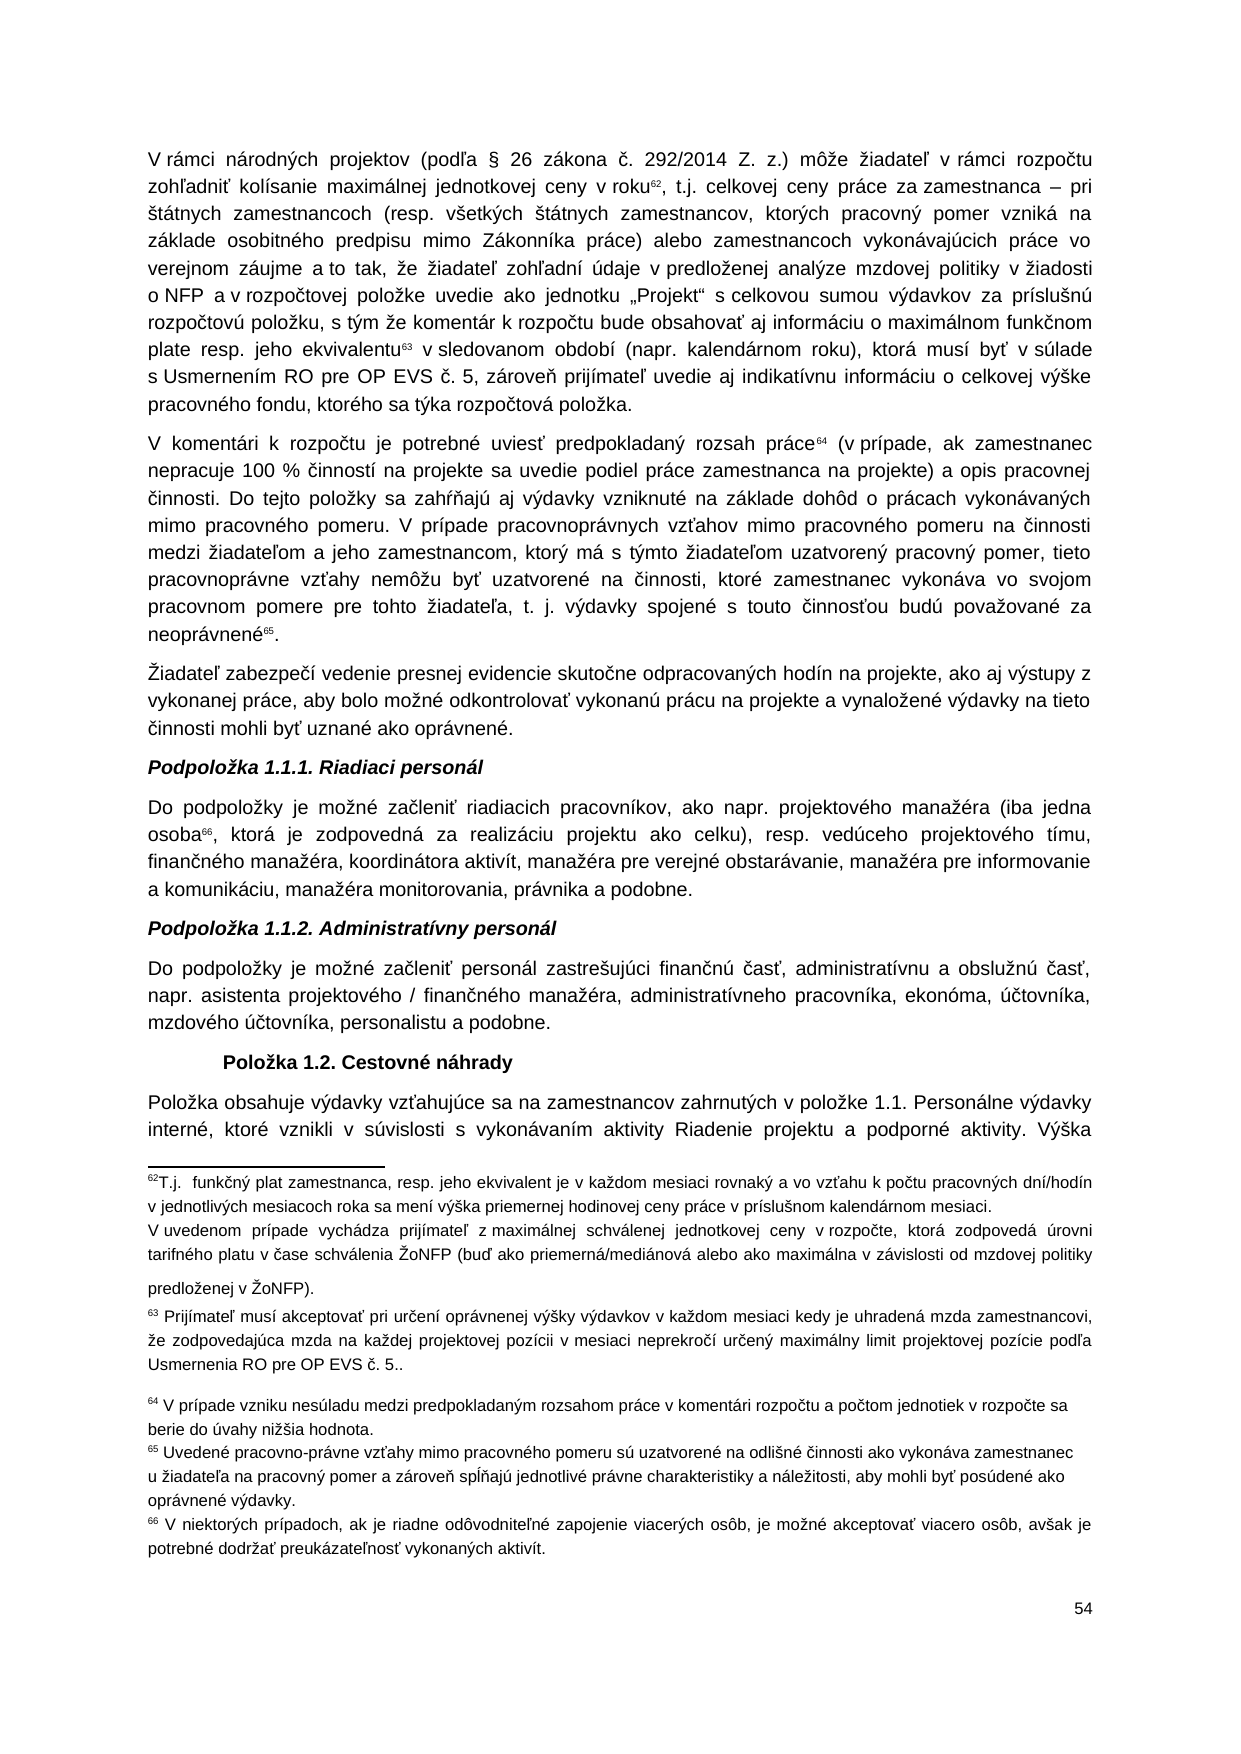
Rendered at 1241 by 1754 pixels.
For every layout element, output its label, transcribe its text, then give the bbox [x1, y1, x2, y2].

text Podpoložka 1.1.1. Riadiaci personál [148, 756, 1092, 779]
text Položka obsahuje výdavky vzťahujúce sa na zamestnancov zahrnutých v položke 1.1. Personálne výdavky interné, ktoré vznikli v súvislosti s vykonávaním aktivity Riadenie projektu a podporné aktivity. Výška oprávnených výdavkov je obmedzená opatreniami uvedenými v zákone o cestovných náhradách, ako aj limitmi uvedenými v tejto príručke. Jednotka pri kalkulácii tejto položky môže byť projekt a iné. Položka sa člení na prevádzku vozidla organizácie, tuzemské pracovné cesty a zahraničné pracovné cesty. [148, 1091, 1092, 1140]
text Podpoložka 1.1.2. Administratívny personál [148, 917, 1092, 940]
text Položka 1.2. Cestovné náhrady [148, 1051, 1092, 1073]
text V komentári k rozpočtu je potrebné uviesť predpokladaný rozsah práce (v prípade, ak zamestnanec nepracuje 100 % činností na projekte sa uvedie podiel práce zamestnanca na projekte) a opis pracovnej činnosti. Do tejto položky sa zahŕňajú aj výdavky vzniknuté na základe dohôd o prácach vykonávaných mimo pracovného pomeru. V prípade pracovnoprávnych vzťahov mimo pracovného pomeru na činnosti medzi žiadateľom a jeho zamestnancom, ktorý má s týmto žiadateľom uzatvorený pracovný pomer, tieto pracovnoprávne vzťahy nemôžu byť uzatvorené na činnosti, ktoré zamestnanec vykonáva vo svojom pracovnom pomere pre tohto žiadateľa, t. j. výdavky spojené s touto činnosťou budú považované za neoprávnené. [148, 432, 1092, 645]
text Žiadateľ zabezpečí vedenie presnej evidencie skutočne odpracovaných hodín na projekte, ako aj výstupy z vykonanej práce, aby bolo možné odkontrolovať vykonanú prácu na projekte a vynaložené výdavky na tieto činnosti mohli byť uznané ako oprávnené. [148, 662, 1092, 739]
text Do podpoložky je možné začleniť riadiacich pracovníkov, ako napr. projektového manažéra (iba jedna osoba, ktorá je zodpovedná za realizáciu projektu ako celku), resp. vedúceho projektového tímu, finančného manažéra, koordinátora aktivít, manažéra pre verejné obstarávanie, manažéra pre informovanie a komunikáciu, manažéra monitorovania, právnika a podobne. [148, 796, 1092, 900]
text Do podpoložky je možné začleniť personál zastrešujúci finančnú časť, administratívnu a obslužnú časť, napr. asistenta projektového / finančného manažéra, administratívneho pracovníka, ekonóma, účtovníka, mzdového účtovníka, personalistu a podobne. [148, 957, 1092, 1034]
text V rámci národných projektov (podľa § 26 zákona č. 292/2014 Z. z.) môže žiadateľ v rámci rozpočtu zohľadniť kolísanie maximálnej jednotkovej ceny v roku, t.j. celkovej ceny práce za zamestnanca – pri štátnych zamestnancoch (resp. všetkých štátnych zamestnancov, ktorých pracovný pomer vzniká na základe osobitného predpisu mimo Zákonníka práce) alebo zamestnancoch vykonávajúcich práce vo verejnom záujme a to tak, že žiadateľ zohľadní údaje v predloženej analýze mzdovej politiky v žiadosti o NFP a v rozpočtovej položke uvedie ako jednotku „Projekt“ s celkovou sumou výdavkov za príslušnú rozpočtovú položku, s tým že komentár k rozpočtu bude obsahovať aj informáciu o maximálnom funkčnom plate resp. jeho ekvivalentu v sledovanom období (napr. kalendárnom roku), ktorá musí byť v súlade s Usmernením RO pre OP EVS č. 5, zároveň prijímateľ uvedie aj indikatívnu informáciu o celkovej výške pracovného fondu, ktorého sa týka rozpočtová položka. [148, 148, 1092, 415]
